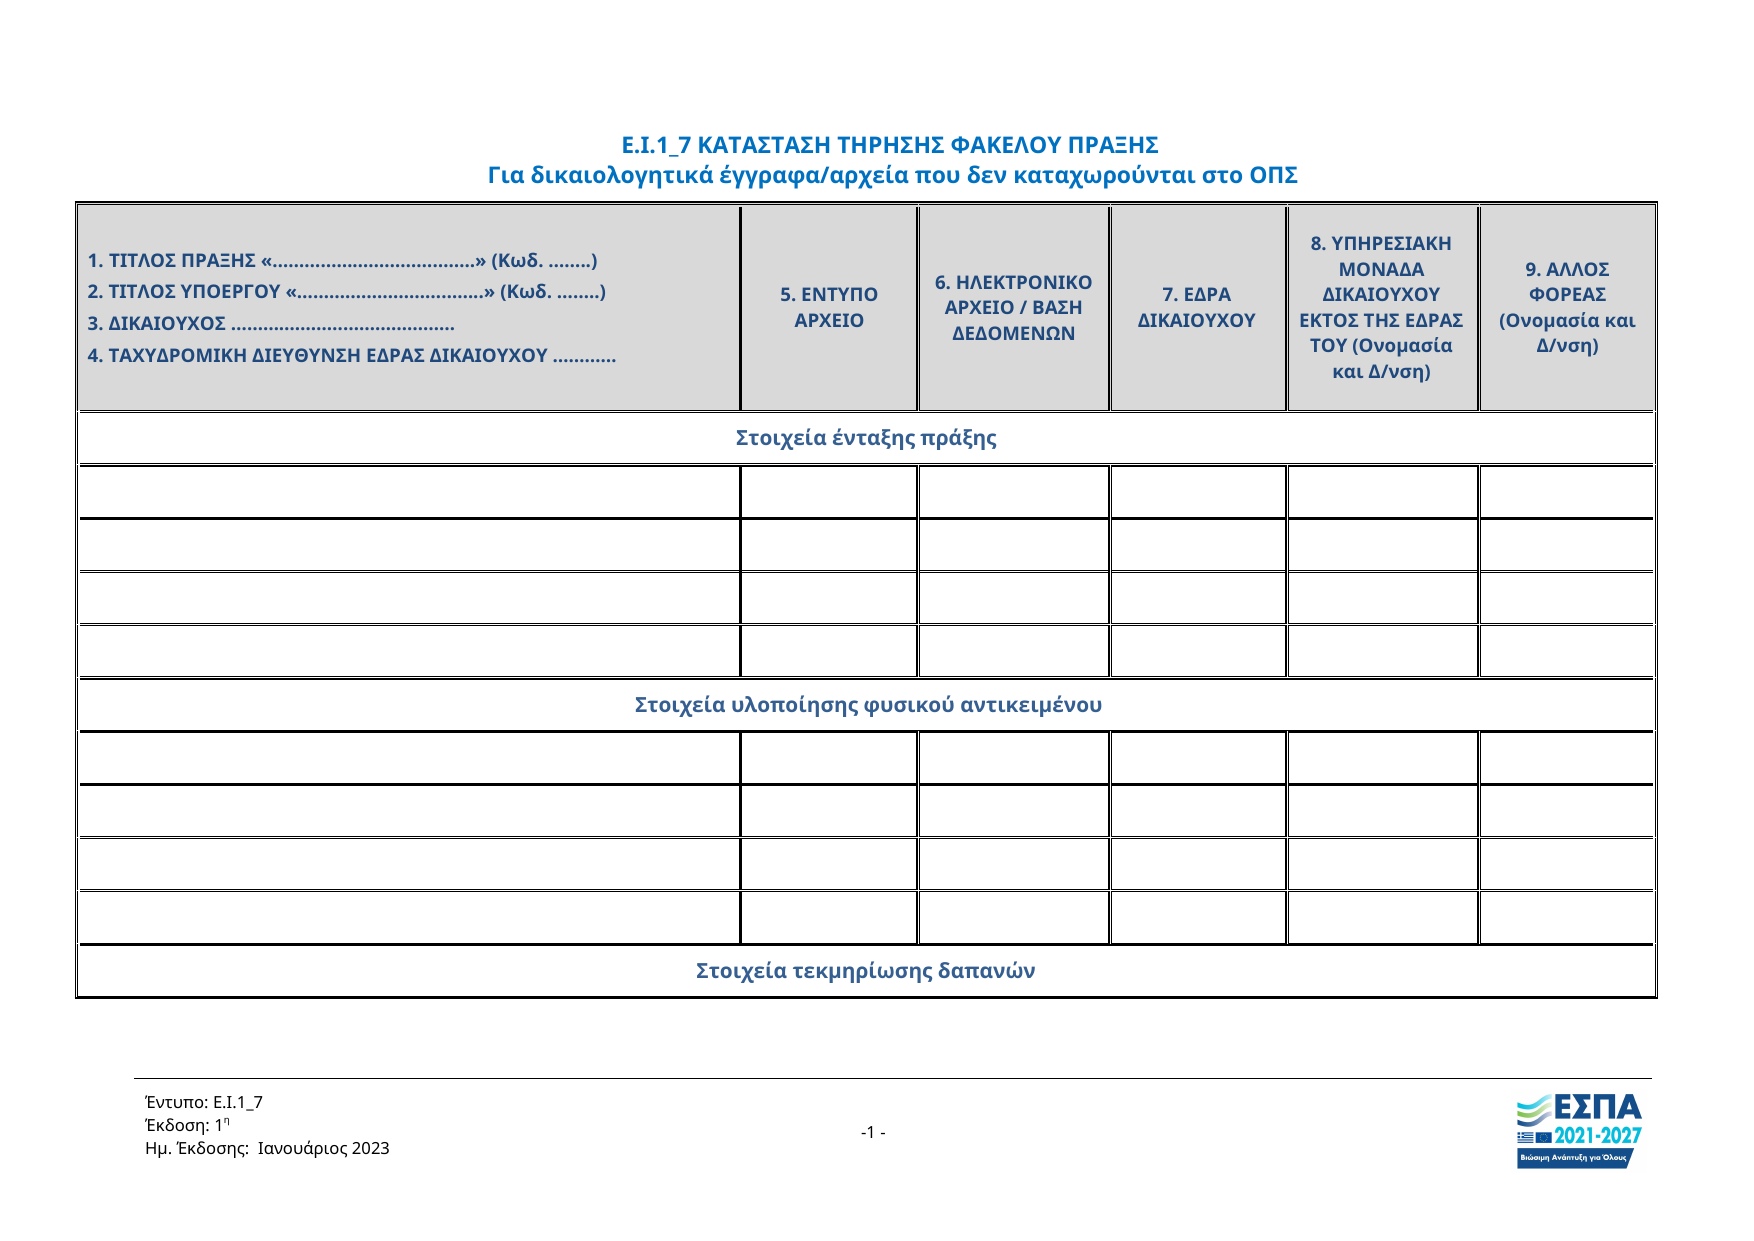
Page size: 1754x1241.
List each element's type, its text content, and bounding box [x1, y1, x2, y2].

table_cell [78, 836, 740, 889]
table_cell [1289, 839, 1477, 889]
table_cell [76, 730, 739, 783]
table_cell [742, 733, 916, 783]
table_cell [920, 839, 1108, 889]
table_cell [1112, 467, 1285, 517]
table_cell [78, 783, 739, 836]
table_cell [920, 520, 1108, 570]
table_cell [742, 573, 916, 623]
table_cell [1289, 467, 1477, 517]
table_cell [1481, 517, 1655, 570]
table_cell Στοιχεία τεκμηρίωσης δαπανών [76, 943, 1656, 996]
table_cell [920, 467, 1108, 517]
table_cell [920, 786, 1108, 836]
table_cell [1289, 520, 1477, 570]
table_cell [1289, 573, 1477, 623]
subtitle Ε.I.1_7 ΚΑΤΑΣΤΑΣΗ ΤΗΡΗΣΗΣ ΦΑΚΕΛΟΥ ΠΡΑΞΗΣ Για δικαιολογητικά έγγραφα/αρχεία που δεν καταχωρούνται στο ΟΠΣ [150, 131, 1636, 189]
table_cell [78, 889, 740, 942]
table_cell [742, 520, 916, 570]
table_cell [1112, 839, 1285, 889]
table_cell [78, 570, 739, 623]
table_cell [920, 892, 1108, 942]
table_header 7. ΕΔΡΑ ΔΙΚΑΙΟΥΧΟΥ [1110, 205, 1287, 410]
table_cell [920, 733, 1108, 783]
table_cell [742, 839, 916, 889]
table_cell [1112, 786, 1285, 836]
table_cell [78, 623, 740, 676]
table_cell [1112, 892, 1285, 942]
table_cell [1481, 623, 1655, 676]
table_cell [1481, 783, 1655, 836]
table_header 9. ΑΛΛΟΣ ΦΟΡΕΑΣ (Ονομασία και Δ/νση) [1479, 205, 1655, 410]
table_cell [1289, 626, 1477, 676]
table_cell [1112, 573, 1285, 623]
table_cell [1112, 733, 1285, 783]
table_header 8. ΥΠΗΡΕΣΙΑΚΗ ΜΟΝΑΔΑ ΔΙΚΑΙΟΥΧΟΥ ΕΚΤΟΣ ΤΗΣ ΕΔΡΑΣ ΤΟΥ (Ονομασία και Δ/νση) [1287, 205, 1479, 410]
table_cell Στοιχεία ένταξης πράξης [78, 410, 1655, 463]
table_cell Στοιχεία υλοποίησης φυσικού αντικειμένου [78, 676, 1655, 729]
table_header 5. ΕΝΤΥΠΟ ΑΡΧΕΙΟ [741, 205, 918, 410]
table_header 6. ΗΛΕΚΤΡΟΝΙΚΟ ΑΡΧΕΙΟ / ΒΑΣΗ ΔΕΔΟΜΕΝΩΝ [918, 205, 1110, 410]
table_cell [1481, 889, 1655, 942]
table_cell [1289, 733, 1477, 783]
table_cell [1481, 570, 1655, 623]
table_cell [742, 892, 916, 942]
table_cell [1289, 892, 1477, 942]
table_cell [1479, 463, 1656, 517]
table_cell [742, 626, 916, 676]
table_cell [742, 467, 916, 517]
picture [1511, 1089, 1647, 1173]
table_cell [1481, 836, 1655, 889]
table_cell [1112, 520, 1285, 570]
table_header 1. ΤΙΤΛΟΣ ΠΡΑΞΗΣ «………………………………..» (Κωδ. ……..) 2. ΤΙΤΛΟΣ ΥΠΟΕΡΓΟΥ «……………………………..» (Κωδ. ……..) 3. ΔΙΚΑΙΟΥΧΟΣ …………………………………… 4. ΤΑΧΥΔΡΟΜΙΚΗ ΔΙΕΥΘΥΝΣΗ ΕΔΡΑΣ ΔΙΚΑΙΟΥΧΟΥ ………… [78, 205, 741, 410]
table_cell [1112, 626, 1285, 676]
table_cell [920, 573, 1108, 623]
table_cell [78, 517, 739, 570]
table_cell [742, 786, 916, 836]
table_cell [1481, 730, 1656, 783]
table_cell [76, 463, 741, 517]
table_cell [920, 626, 1108, 676]
table_cell [1289, 786, 1477, 836]
